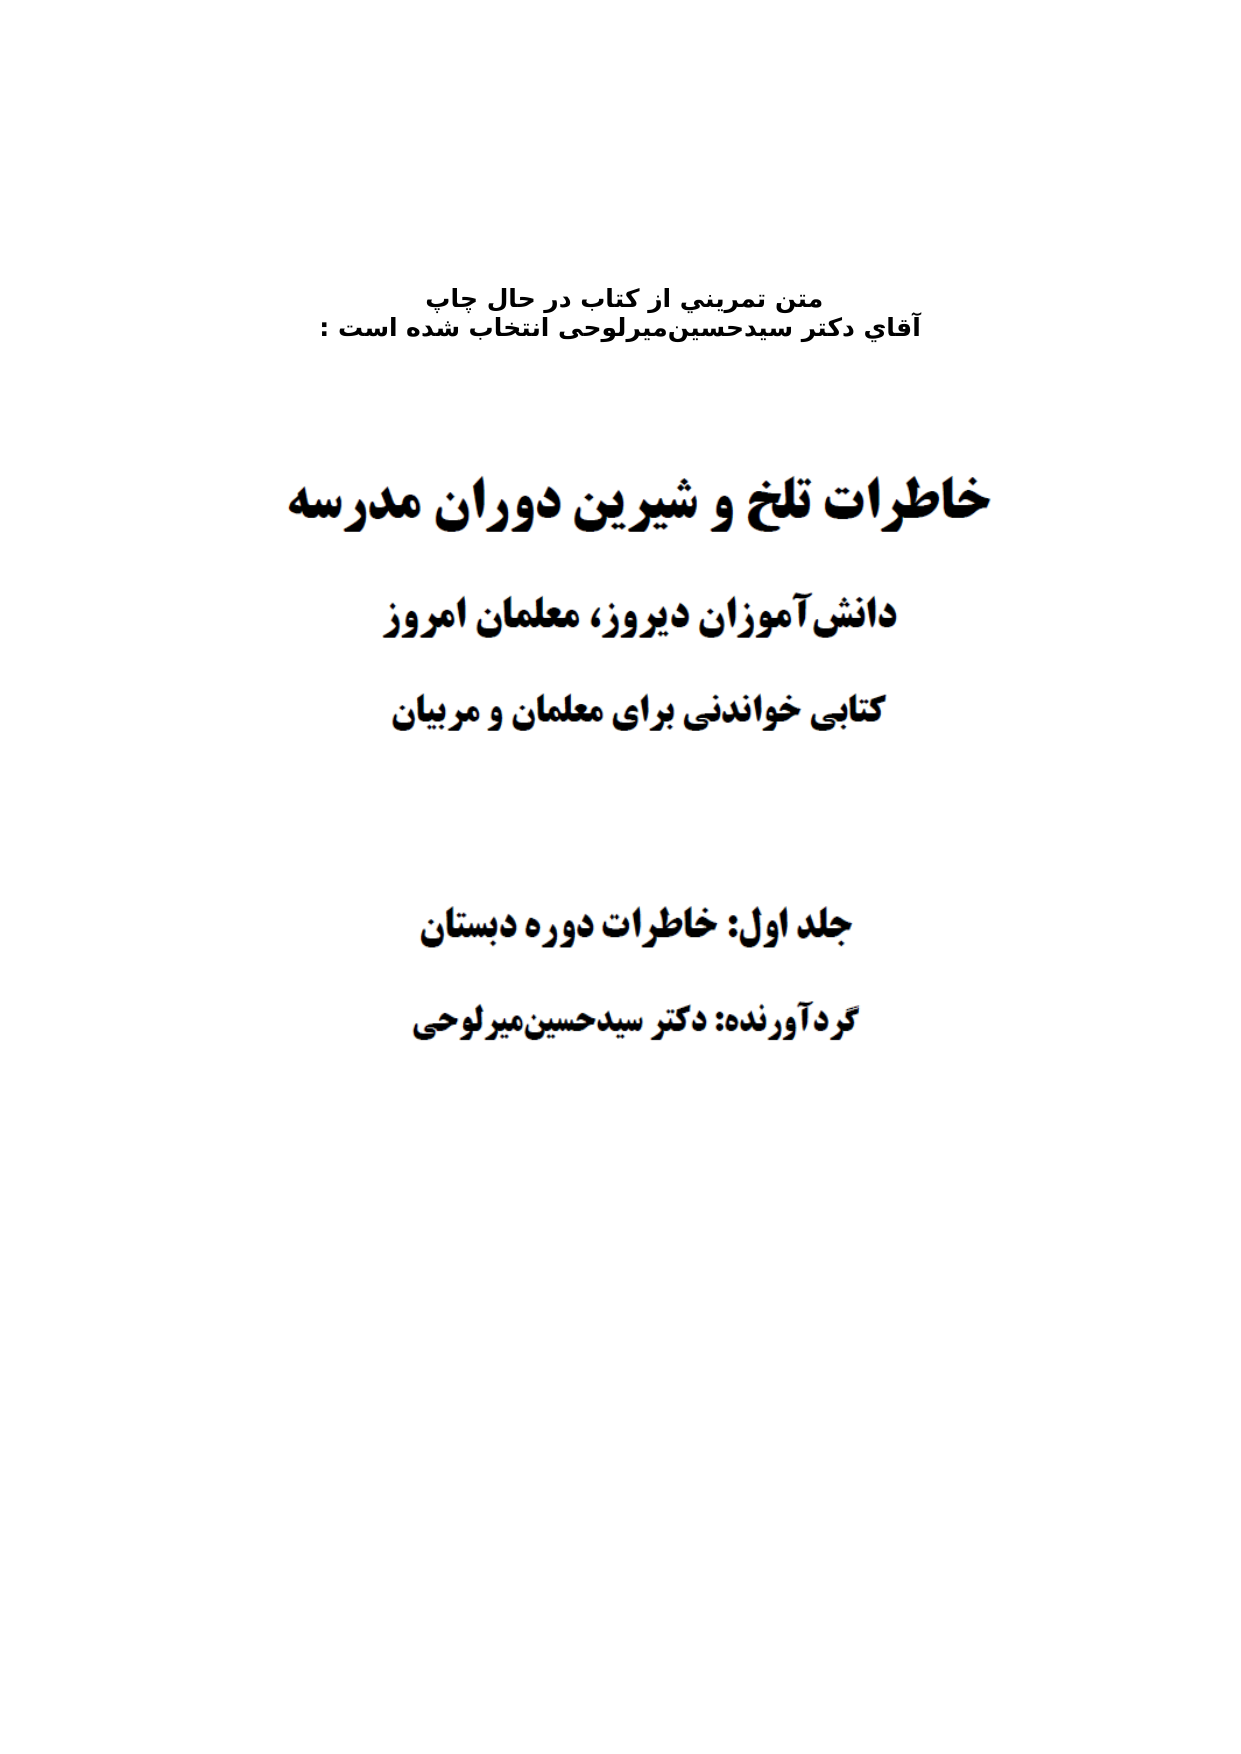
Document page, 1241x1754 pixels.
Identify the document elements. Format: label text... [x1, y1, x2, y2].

text متن تمريني از كتاب در حال چاپ [177, 284, 1063, 313]
text آقاي دكتر سیدحسین‌میرلوحی انتخاب شده است : [177, 313, 1063, 342]
